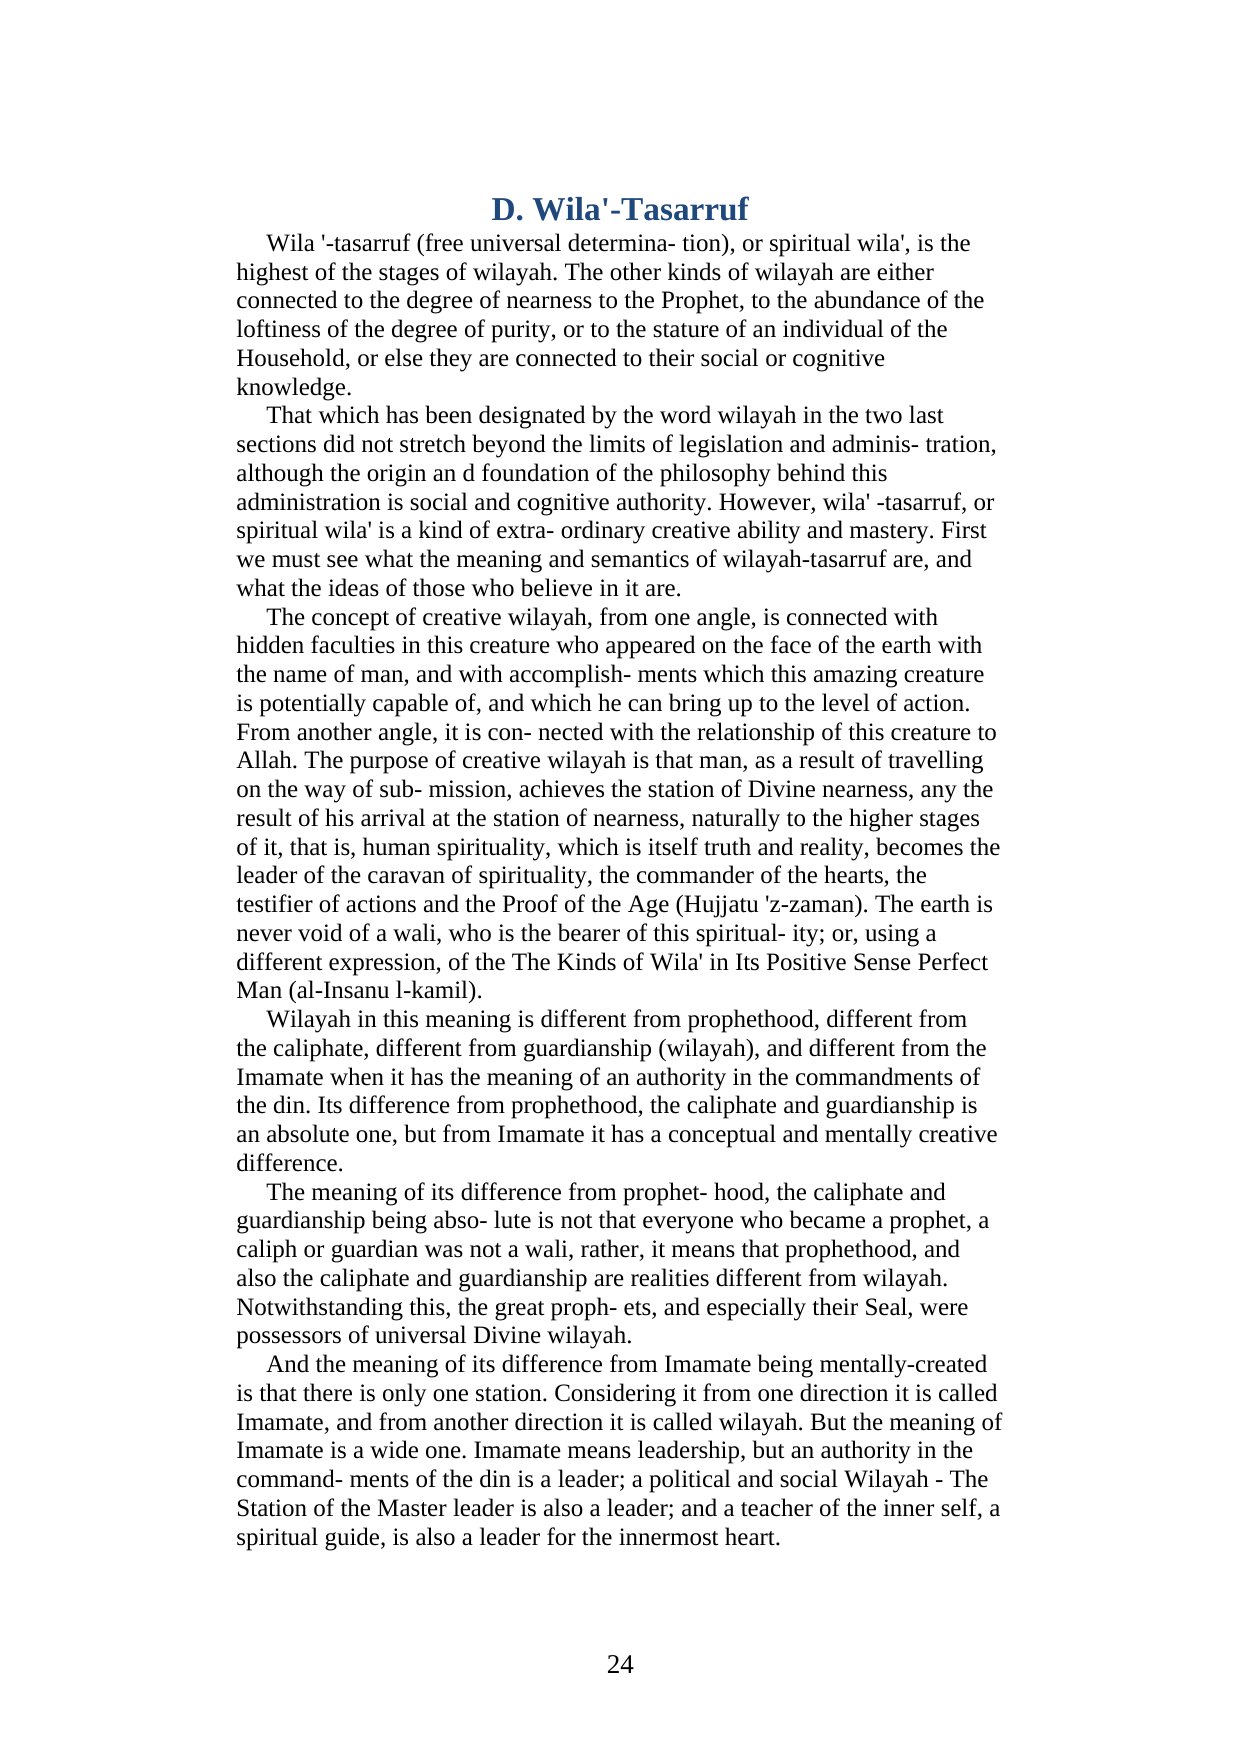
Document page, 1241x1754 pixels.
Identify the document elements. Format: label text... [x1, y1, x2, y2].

text That which has been designated by the word wilayah in the two last sections did not stretch beyond the limits of legislation and adminis- tration, although the origin an d foundation of the philosophy behind this administration is social and cognitive authority. However, wila' -tasarruf, or spiritual wila' is a kind of extra- ordinary creative ability and mastery. First we must see what the meaning and semantics of wilayah-tasarruf are, and what the ideas of those who believe in it are. [236, 401, 1004, 602]
subtitle D. Wila'-Tasarruf [236, 190, 1004, 228]
text Wilayah in this meaning is different from prophethood, different from the caliphate, different from guardianship (wilayah), and different from the Imamate when it has the meaning of an authority in the commandments of the din. Its difference from prophethood, the caliphate and guardianship is an absolute one, but from Imamate it has a conceptual and mentally creative difference. [236, 1004, 1004, 1177]
text The concept of creative wilayah, from one angle, is connected with hidden faculties in this creature who appeared on the face of the earth with the name of man, and with accomplish- ments which this amazing creature is potentially capable of, and which he can bring up to the level of action. From another angle, it is con- nected with the relationship of this creature to Allah. The purpose of creative wilayah is that man, as a result of travelling on the way of sub- mission, achieves the station of Divine nearness, any the result of his arrival at the station of nearness, naturally to the higher stages of it, that is, human spirituality, which is itself truth and reality, becomes the leader of the caravan of spirituality, the commander of the hearts, the testifier of actions and the Proof of the Age (Hujjatu 'z-zaman). The earth is never void of a wali, who is the bearer of this spiritual- ity; or, using a different expression, of the The Kinds of Wila' in Its Positive Sense Perfect Man (al-Insanu l-kamil). [236, 602, 1004, 1004]
text Wila '-tasarruf (free universal determina- tion), or spiritual wila', is the highest of the stages of wilayah. The other kinds of wilayah are either connected to the degree of nearness to the Prophet, to the abundance of the loftiness of the degree of purity, or to the stature of an individual of the Household, or else they are connected to their social or cognitive knowledge. [236, 228, 1004, 401]
text The meaning of its difference from prophet- hood, the caliphate and guardianship being abso- lute is not that everyone who became a prophet, a caliph or guardian was not a wali, rather, it means that prophethood, and also the caliphate and guardianship are realities different from wilayah. Notwithstanding this, the great proph- ets, and especially their Seal, were possessors of universal Divine wilayah. [236, 1177, 1004, 1349]
text And the meaning of its difference from Imamate being mentally-created is that there is only one station. Considering it from one direction it is called Imamate, and from another direction it is called wilayah. But the meaning of Imamate is a wide one. Imamate means leadership, but an authority in the command- ments of the din is a leader; a political and social Wilayah - The Station of the Master leader is also a leader; and a teacher of the inner self, a spiritual guide, is also a leader for the innermost heart. [236, 1349, 1004, 1551]
